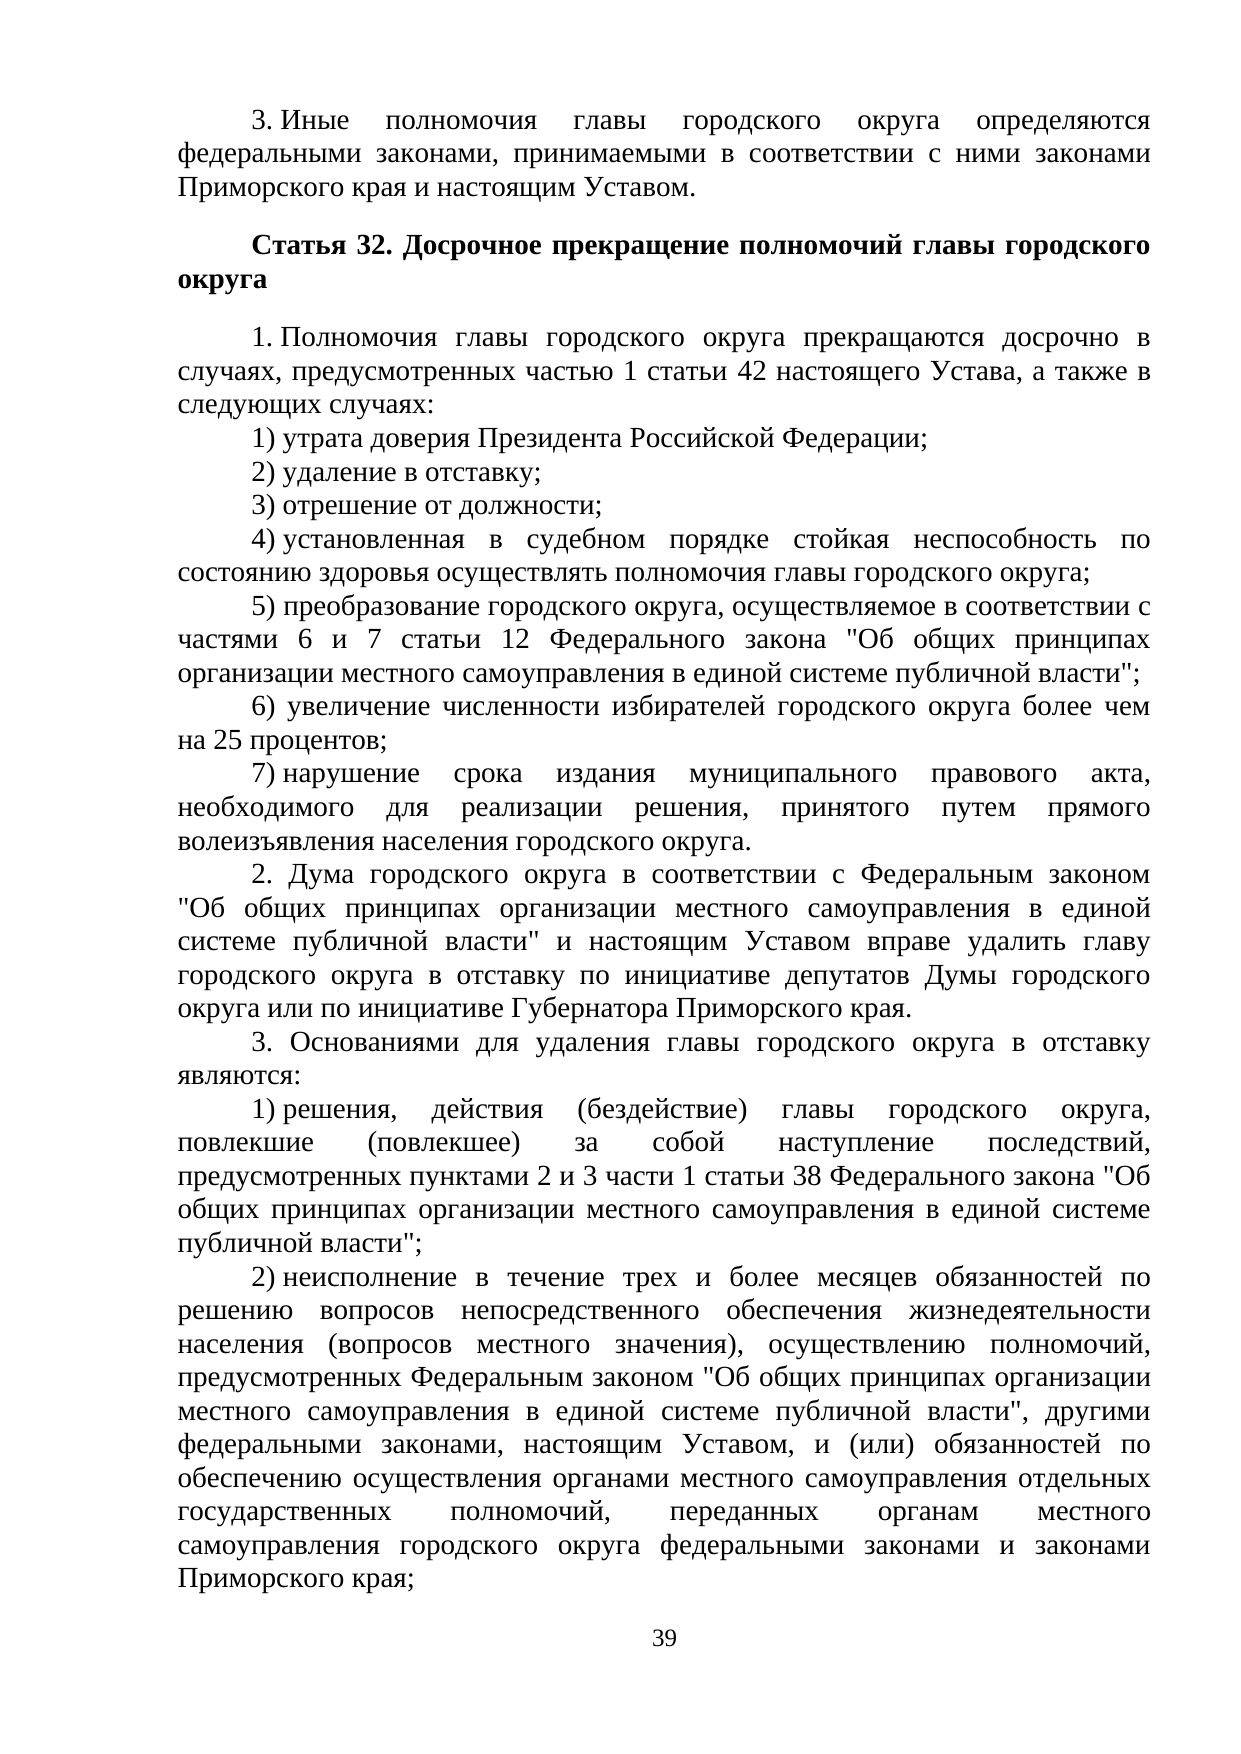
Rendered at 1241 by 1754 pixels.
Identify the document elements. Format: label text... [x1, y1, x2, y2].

text 4) установленная в судебном порядке стойкая неспособность по состоянию здоровья осуществлять полномочия главы городского округа; [177, 521, 1152, 588]
text 1) утрата доверия Президента Российской Федерации; [177, 420, 1152, 454]
text 1) решения, действия (бездействие) главы городского округа, повлекшие (повлекшее) за собой наступление последствий, предусмотренных пунктами 2 и 3 части 1 статьи 38 Федерального закона "Об общих принципах организации местного самоуправления в единой системе публичной власти"; [177, 1091, 1152, 1259]
text 2) неисполнение в течение трех и более месяцев обязанностей по решению вопросов непосредственного обеспечения жизнедеятельности населения (вопросов местного значения), осуществлению полномочий, предусмотренных Федеральным законом "Об общих принципах организации местного самоуправления в единой системе публичной власти", другими федеральными законами, настоящим Уставом, и (или) обязанностей по обеспечению осуществления органами местного самоуправления отдельных государственных полномочий, переданных органам местного самоуправления городского округа федеральными законами и законами Приморского края; [177, 1259, 1152, 1594]
text 3. Основаниями для удаления главы городского округа в отставку являются: [177, 1024, 1152, 1091]
text 1. Полномочия главы городского округа прекращаются досрочно в случаях, предусмотренных частью 1 статьи 42 настоящего Устава, а также в следующих случаях: [177, 319, 1152, 420]
text 5) преобразование городского округа, осуществляемое в соответствии с частями 6 и 7 статьи 12 Федерального закона "Об общих принципах организации местного самоуправления в единой системе публичной власти"; [177, 588, 1152, 688]
text 2) удаление в отставку; [177, 454, 1152, 487]
text 7) нарушение срока издания муниципального правового акта, необходимого для реализации решения, принятого путем прямого волеизъявления населения городского округа. [177, 756, 1152, 856]
text 3) отрешение от должности; [177, 487, 1152, 521]
text 3. Иные полномочия главы городского округа определяются федеральными законами, принимаемыми в соответствии с ними законами Приморского края и настоящим Уставом. [177, 102, 1152, 202]
text 6) увеличение численности избирателей городского округа более чем на 25 процентов; [177, 688, 1152, 756]
text 2. Дума городского округа в соответствии с Федеральным законом "Об общих принципах организации местного самоуправления в единой системе публичной власти" и настоящим Уставом вправе удалить главу городского округа в отставку по инициативе депутатов Думы городского округа или по инициативе Губернатора Приморского края. [177, 856, 1152, 1024]
text Статья 32. Досрочное прекращение полномочий главы городского округа [177, 227, 1152, 294]
